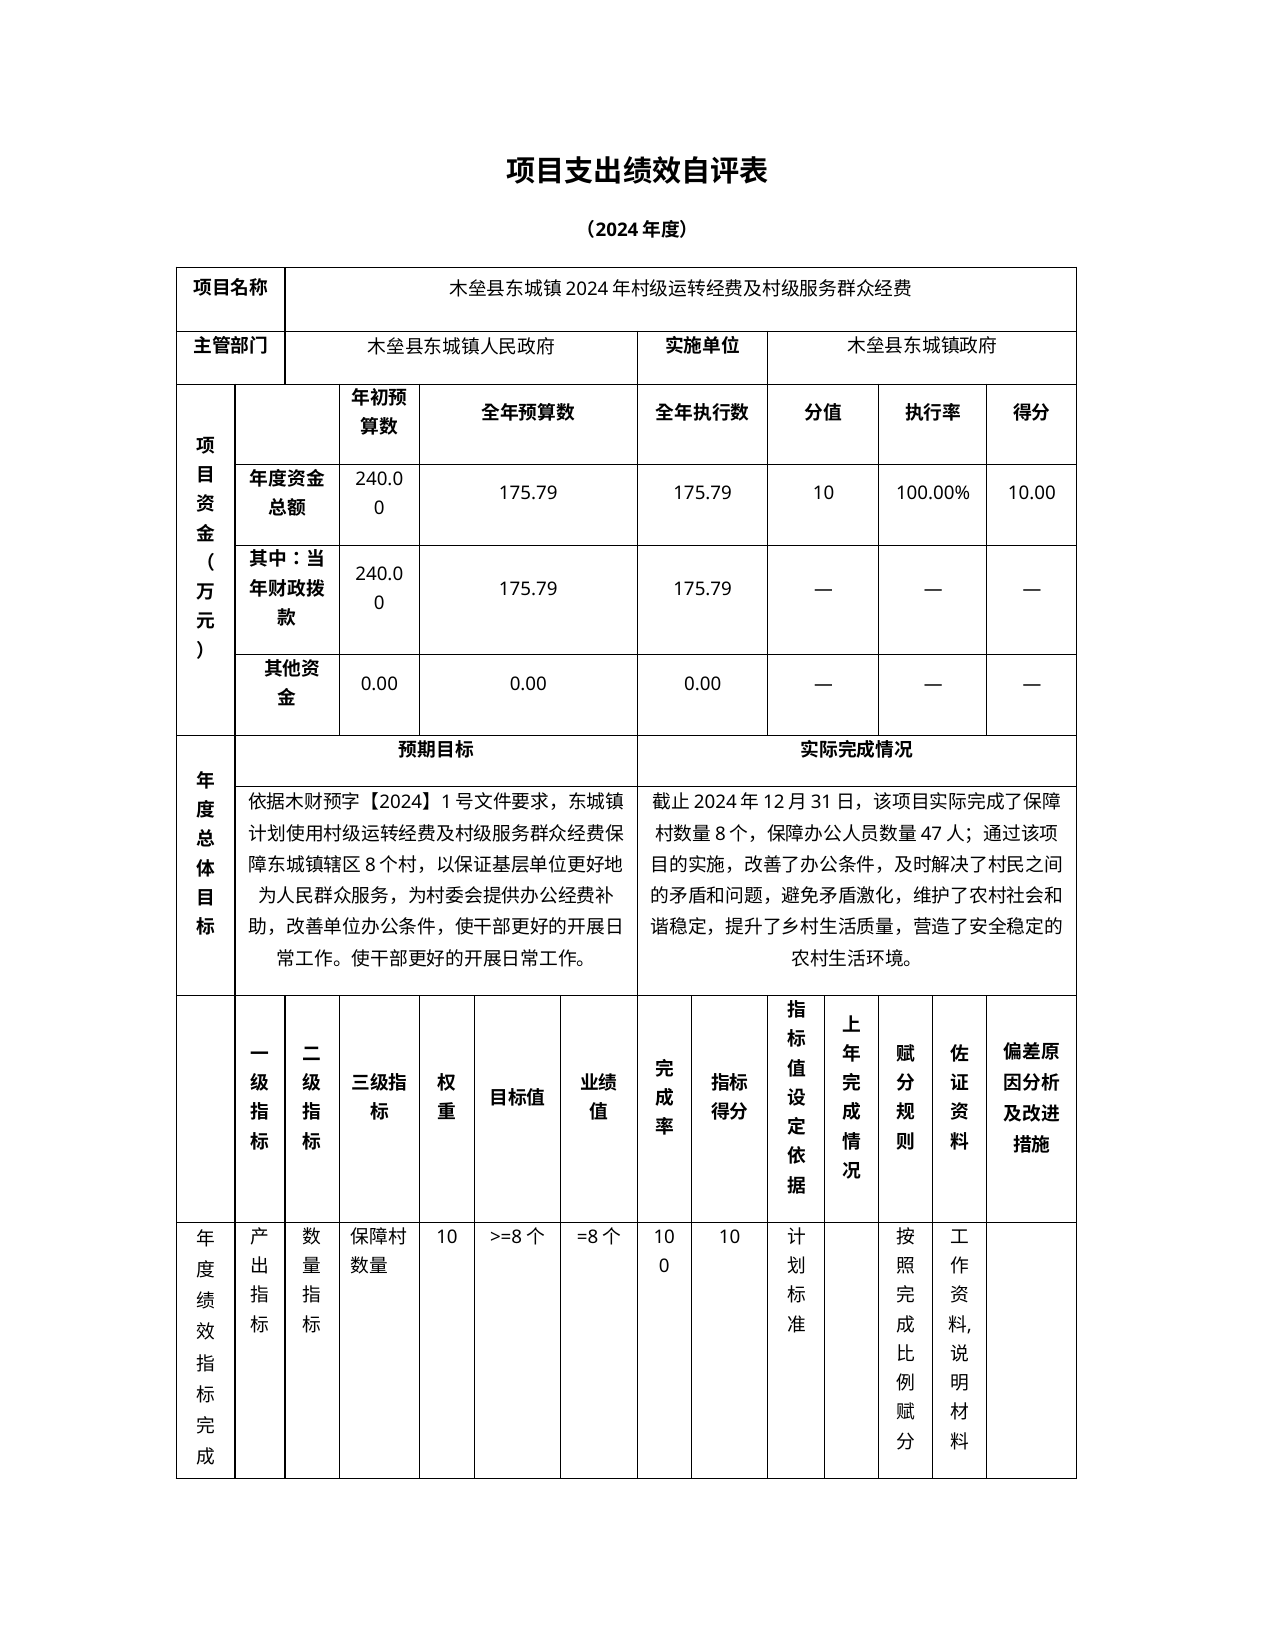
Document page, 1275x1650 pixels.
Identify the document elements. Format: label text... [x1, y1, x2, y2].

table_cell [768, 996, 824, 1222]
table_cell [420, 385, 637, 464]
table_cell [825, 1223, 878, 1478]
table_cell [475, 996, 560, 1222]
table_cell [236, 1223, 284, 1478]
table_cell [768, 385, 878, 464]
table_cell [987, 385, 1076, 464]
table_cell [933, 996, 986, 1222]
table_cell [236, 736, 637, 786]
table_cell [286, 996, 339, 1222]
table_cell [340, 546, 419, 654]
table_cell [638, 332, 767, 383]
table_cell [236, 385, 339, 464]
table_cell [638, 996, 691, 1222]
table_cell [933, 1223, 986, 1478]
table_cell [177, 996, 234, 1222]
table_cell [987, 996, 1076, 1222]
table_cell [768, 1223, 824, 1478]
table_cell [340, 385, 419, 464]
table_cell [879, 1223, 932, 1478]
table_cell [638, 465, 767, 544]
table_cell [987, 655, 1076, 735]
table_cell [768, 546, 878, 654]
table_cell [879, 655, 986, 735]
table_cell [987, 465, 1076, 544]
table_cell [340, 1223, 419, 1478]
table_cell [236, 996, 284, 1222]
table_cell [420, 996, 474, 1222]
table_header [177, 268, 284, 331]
text 项目支出绩效自评表 [187, 150, 1087, 190]
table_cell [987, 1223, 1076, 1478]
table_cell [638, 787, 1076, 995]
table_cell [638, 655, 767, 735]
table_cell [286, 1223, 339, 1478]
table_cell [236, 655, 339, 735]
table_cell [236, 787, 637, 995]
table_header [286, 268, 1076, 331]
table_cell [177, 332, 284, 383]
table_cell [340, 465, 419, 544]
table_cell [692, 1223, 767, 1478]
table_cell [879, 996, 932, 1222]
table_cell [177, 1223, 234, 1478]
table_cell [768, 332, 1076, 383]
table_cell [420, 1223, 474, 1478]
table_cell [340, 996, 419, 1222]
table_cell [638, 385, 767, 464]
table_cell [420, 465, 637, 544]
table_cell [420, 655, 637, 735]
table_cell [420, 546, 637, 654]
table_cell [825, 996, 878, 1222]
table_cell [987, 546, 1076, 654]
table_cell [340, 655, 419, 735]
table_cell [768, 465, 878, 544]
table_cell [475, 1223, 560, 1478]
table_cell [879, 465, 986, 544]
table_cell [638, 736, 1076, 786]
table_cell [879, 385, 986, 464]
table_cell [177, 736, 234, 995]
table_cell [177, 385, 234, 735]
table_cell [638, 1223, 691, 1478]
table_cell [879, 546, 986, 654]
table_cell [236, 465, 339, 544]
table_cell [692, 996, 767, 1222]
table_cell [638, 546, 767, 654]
text （2024年度） [187, 216, 1087, 242]
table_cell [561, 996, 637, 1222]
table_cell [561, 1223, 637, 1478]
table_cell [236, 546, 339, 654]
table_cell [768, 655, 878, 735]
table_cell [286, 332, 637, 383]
